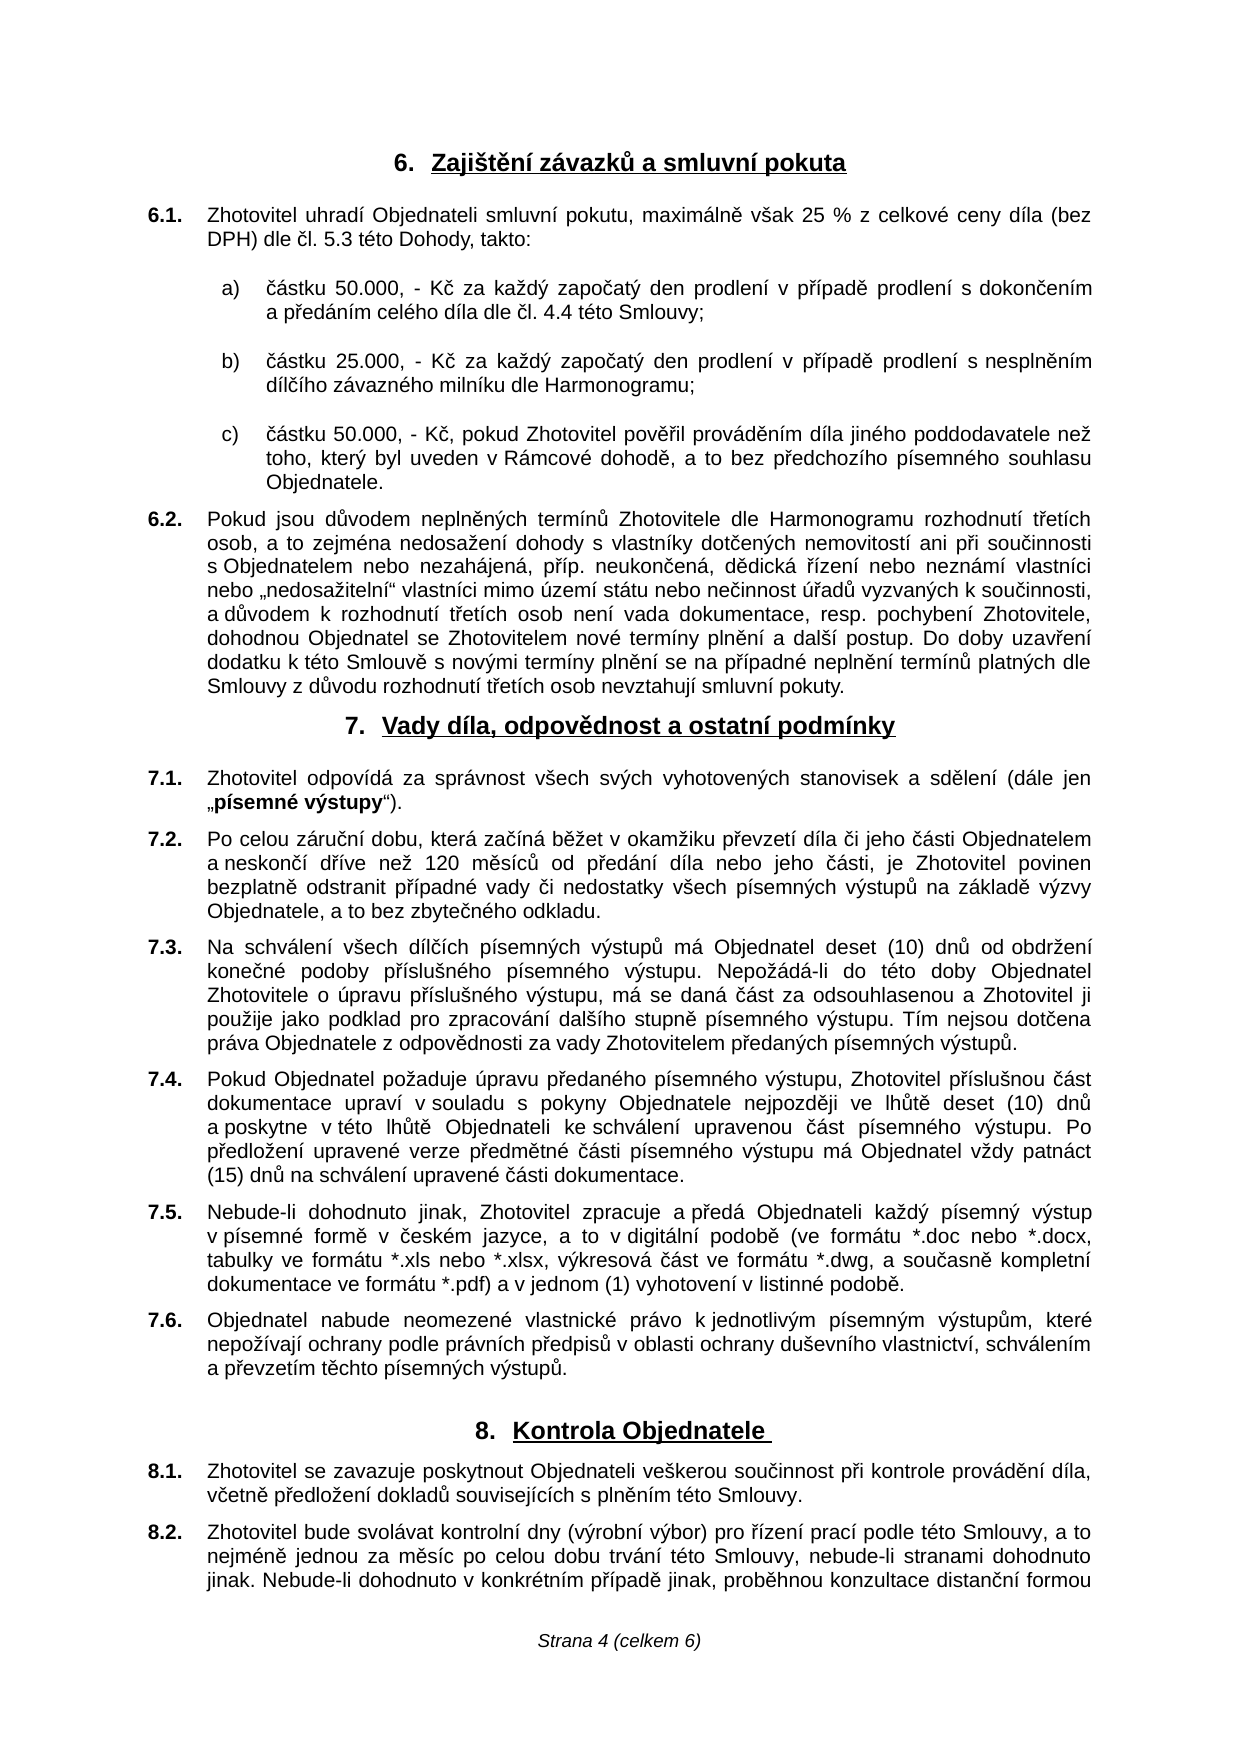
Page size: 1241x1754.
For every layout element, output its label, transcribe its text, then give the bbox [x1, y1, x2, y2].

subtitle Na schválení všech dílčích písemných výstupů má Objednatel deset (10) dnů od obdržení konečné podoby příslušného písemného výstupu. Nepožádá-li do této doby Objednatel Zhotovitele o úpravu příslušného výstupu, má se daná část za odsouhlasenou a Zhotovitel ji použije jako podklad pro zpracování dalšího stupně písemného výstupu. Tím nejsou dotčena práva Objednatele z odpovědnosti za vady Zhotovitelem předaných písemných výstupů. [148, 935, 1092, 1055]
subtitle Kontrola Objednatele [148, 1416, 1092, 1445]
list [148, 1520, 1093, 1592]
subtitle Zhotovitel odpovídá za správnost všech svých vyhotovených stanovisek a sdělení (dále jen „písemné výstupy“). [148, 766, 1092, 814]
subtitle Pokud jsou důvodem neplněných termínů Zhotovitele dle Harmonogramu rozhodnutí třetích osob, a to zejména nedosažení dohody s vlastníky dotčených nemovitostí ani při součinnosti s Objednatelem nebo nezahájená, příp. neukončená, dědická řízení nebo neznámí vlastníci nebo „nedosažitelní“ vlastníci mimo území státu nebo nečinnost úřadů vyzvaných k součinnosti, a důvodem k rozhodnutí třetích osob není vada dokumentace, resp. pochybení Zhotovitele, dohodnou Objednatel se Zhotovitelem nové termíny plnění a další postup. Do doby uzavření dodatku k této Smlouvě s novými termíny plnění se na případné neplnění termínů platných dle Smlouvy z důvodu rozhodnutí třetích osob nevztahují smluvní pokuty. [148, 506, 1092, 698]
subtitle částku 50.000, - Kč za každý započatý den prodlení v případě prodlení s dokončením a předáním celého díla dle čl. 4.4 této Smlouvy; [221, 276, 1092, 324]
subtitle Nebude-li dohodnuto jinak, Zhotovitel zpracuje a předá Objednateli každý písemný výstup v písemné formě v českém jazyce, a to v digitální podobě (ve formátu *.doc nebo *.docx, tabulky ve formátu *.xls nebo *.xlsx, výkresová část ve formátu *.dwg, a současně kompletní dokumentace ve formátu *.pdf) a v jednom (1) vyhotovení v listinné podobě. [148, 1199, 1092, 1295]
list Zhotovitel se zavazuje poskytnout Objednateli veškerou součinnost při kontrole provádění díla, včetně předložení dokladů souvisejících s plněním této Smlouvy. [148, 1459, 1093, 1507]
subtitle Zajištění závazků a smluvní pokuta [148, 148, 1092, 176]
subtitle Vady díla, odpovědnost a ostatní podmínky [148, 711, 1092, 739]
subtitle částku 50.000, - Kč, pokud Zhotovitel pověřil prováděním díla jiného poddodavatele než toho, který byl uveden v Rámcové dohodě, a to bez předchozího písemného souhlasu Objednatele. [221, 422, 1092, 494]
subtitle částku 25.000, - Kč za každý započatý den prodlení v případě prodlení s nesplněním dílčího závazného milníku dle Harmonogramu; [221, 349, 1092, 397]
subtitle Pokud Objednatel požaduje úpravu předaného písemného výstupu, Zhotovitel příslušnou část dokumentace upraví v souladu s pokyny Objednatele nejpozději ve lhůtě deset (10) dnů a poskytne v této lhůtě Objednateli ke schválení upravenou část písemného výstupu. Po předložení upravené verze předmětné části písemného výstupu má Objednatel vždy patnáct (15) dnů na schválení upravené části dokumentace. [148, 1067, 1092, 1187]
subtitle Zhotovitel uhradí Objednateli smluvní pokutu, maximálně však 25 % z celkové ceny díla (bez DPH) dle čl. 5.3 této Dohody, takto: [148, 203, 1092, 251]
subtitle Objednatel nabude neomezené vlastnické právo k jednotlivým písemným výstupům, které nepožívají ochrany podle právních předpisů v oblasti ochrany duševního vlastnictví, schválením a převzetím těchto písemných výstupů. [148, 1308, 1092, 1380]
subtitle Po celou záruční dobu, která začíná běžet v okamžiku převzetí díla či jeho části Objednatelem a neskončí dříve než 120 měsíců od předání díla nebo jeho části, je Zhotovitel povinen bezplatně odstranit případné vady či nedostatky všech písemných výstupů na základě výzvy Objednatele, a to bez zbytečného odkladu. [148, 827, 1092, 922]
